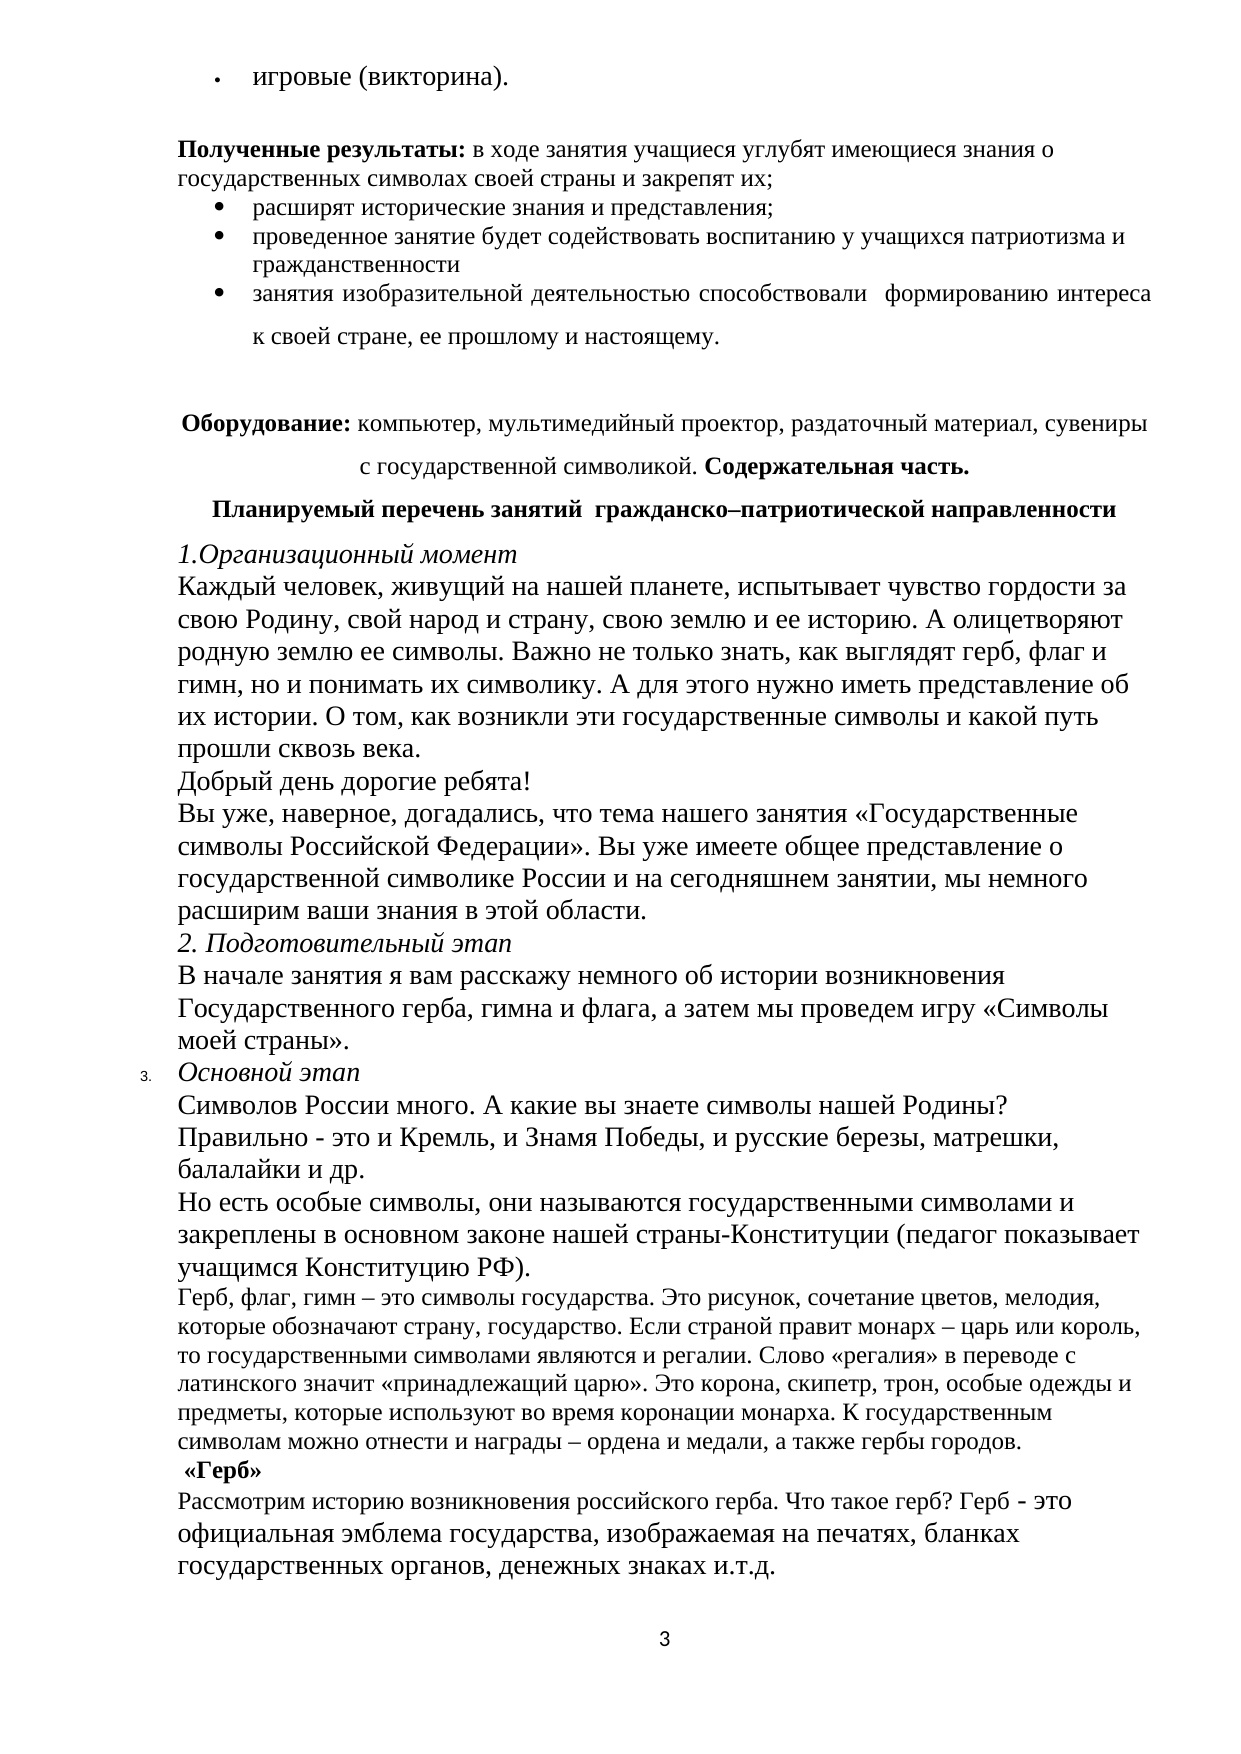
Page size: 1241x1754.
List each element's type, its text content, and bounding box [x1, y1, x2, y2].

text 2. Подготовительный этап [177, 926, 1152, 958]
text Герб, флаг, гимн – это символы государства. Это рисунок, сочетание цветов, мелодия, которые обозначают страну, государство. Если страной правит монарх – царь или король, то государственными символами являются и регалии. Слово «регалия» в переводе с латинского значит «принадлежащий царю». Это корона, скипетр, трон, особые одежды и предметы, которые используют во время коронации монарха. К государственным символам можно отнести и награды – ордена и медали, а также гербы городов. [177, 1282, 1152, 1455]
text В начале занятия я вам расскажу немного об истории возникновения Государственного герба, гимна и флага, а затем мы проведем игру «Символы моей страны». [177, 958, 1152, 1055]
text Правильно - это и Кремль, и Знамя Победы, и русские березы, матрешки, балалайки и др. [177, 1120, 1152, 1185]
text 1.Организационный момент [177, 537, 1152, 569]
text Рассмотрим историю возникновения российского герба. Что такое герб? Герб - это официальная эмблема государства, изображаемая на печатях, бланках государственных органов, денежных знаках и.т.д. [177, 1483, 1152, 1581]
list занятия изобразительной деятельностью способствовали формированию интереса к своей стране, ее прошлому и настоящему. [215, 278, 1152, 350]
list проведенное занятие будет содействовать воспитанию у учащихся патриотизма и гражданственности [215, 221, 1152, 278]
text Но есть особые символы, они называются государственными символами и закреплены в основном законе нашей страны-Конституции (педагог показывает учащимся Конституцию РФ). [177, 1185, 1152, 1282]
list игровые (викторина). [215, 59, 1152, 91]
text Планируемый перечень занятий гражданско–патриотической направленности [177, 494, 1152, 523]
text Добрый день дорогие ребята! [177, 764, 1152, 796]
list расширят исторические знания и представления; [215, 192, 1152, 221]
text «Герб» [177, 1455, 1152, 1483]
text Вы уже, наверное, догадались, что тема нашего занятия «Государственные символы Российской Федерации». Вы уже имеете общее представление о государственной символике России и на сегодняшнем занятии, мы немного расширим ваши знания в этой области. [177, 796, 1152, 926]
text Символов России много. А какие вы знаете символы нашей Родины? [177, 1088, 1152, 1120]
text Оборудование: компьютер, мультимедийный проектор, раздаточный материал, сувениры с государственной символикой. Содержательная часть. [177, 408, 1152, 479]
list Основной этап [140, 1055, 1152, 1088]
text Полученные результаты: в ходе занятия учащиеся углубят имеющиеся знания о государственных символах своей страны и закрепят их; [177, 134, 1152, 192]
text Каждый человек, живущий на нашей планете, испытывает чувство гордости за свою Родину, свой народ и страну, свою землю и ее историю. А олицетворяют родную землю ее символы. Важно не только знать, как выглядят герб, флаг и гимн, но и понимать их символику. А для этого нужно иметь представление об их истории. О том, как возникли эти государственные символы и какой путь прошли сквозь века. [177, 569, 1152, 764]
